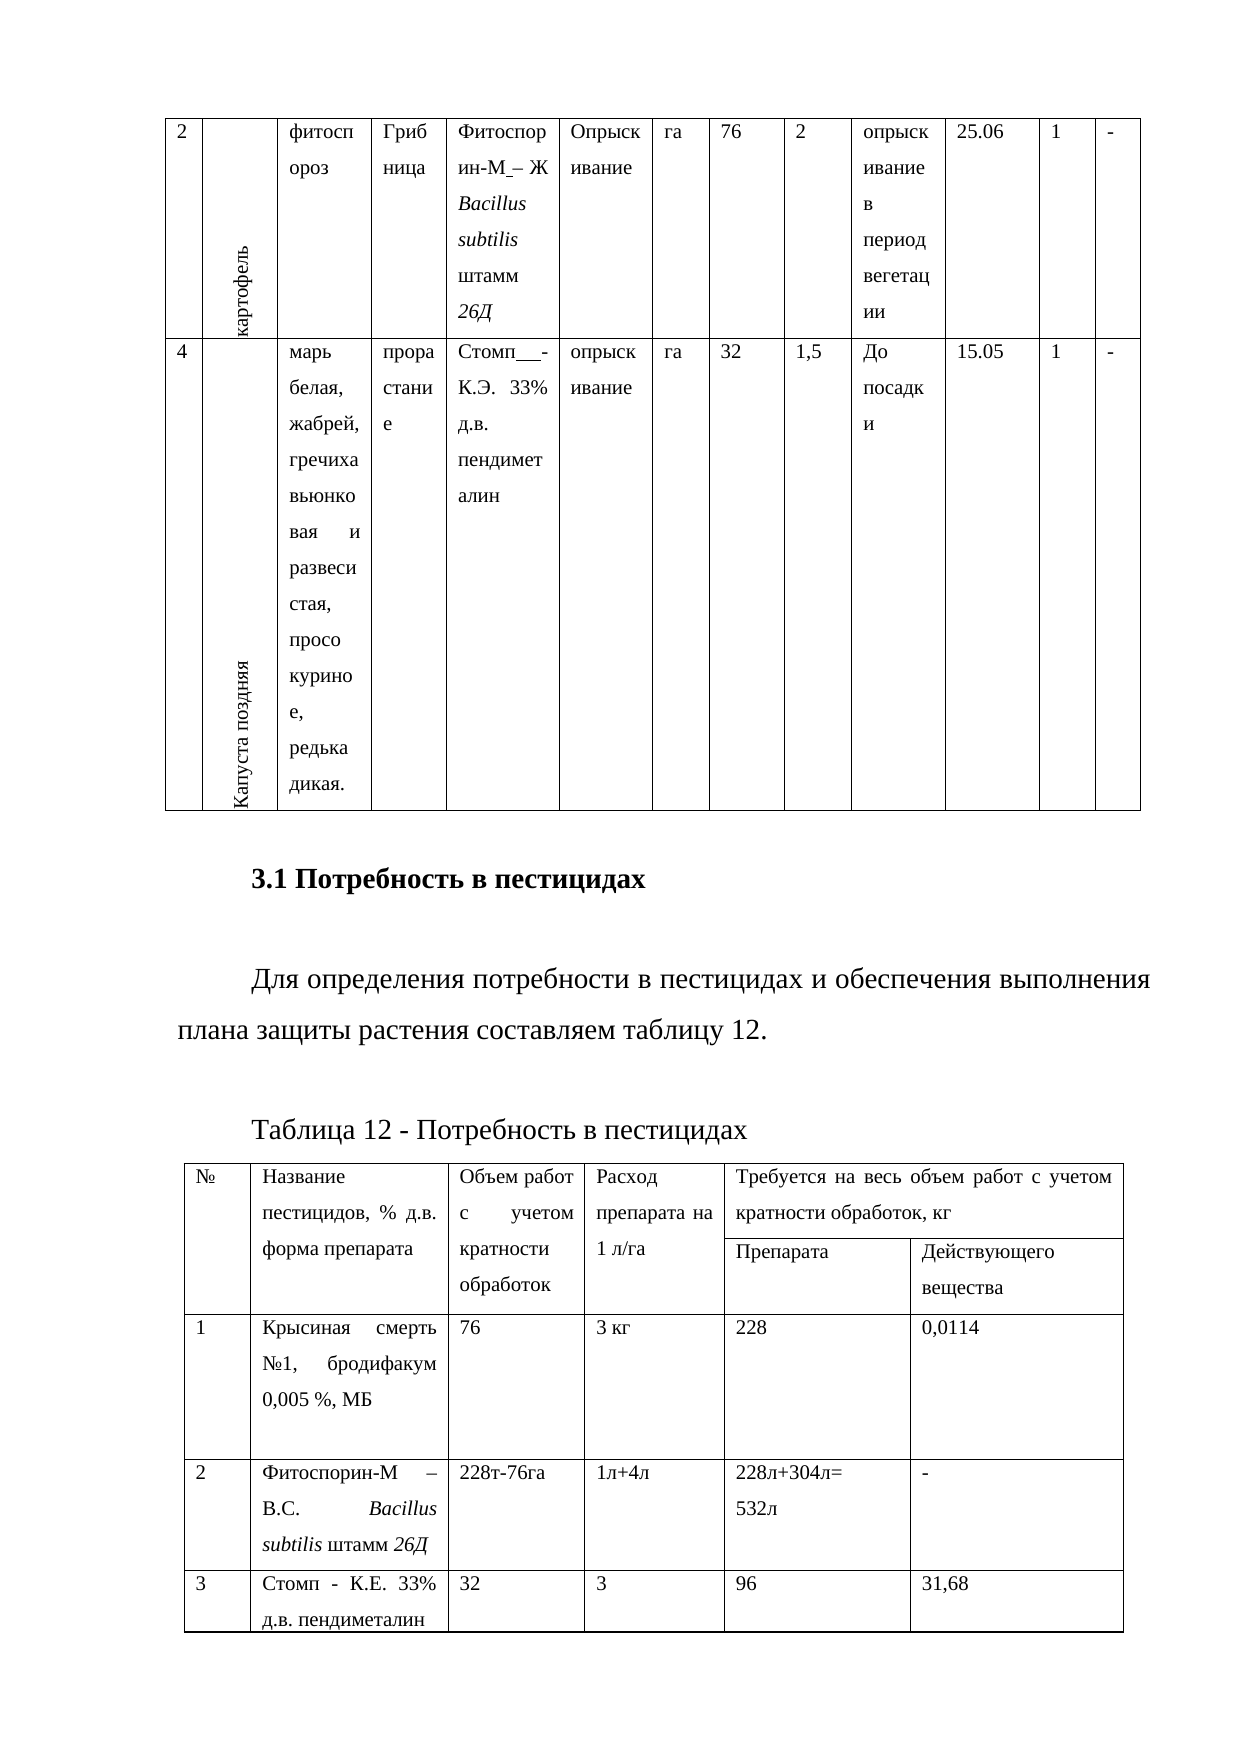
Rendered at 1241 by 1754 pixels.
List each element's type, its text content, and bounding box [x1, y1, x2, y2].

table_header Объем работ с учетом кратности обработок [449, 1164, 584, 1314]
table_cell опрыскивание [560, 339, 652, 809]
table_cell - [911, 1460, 1123, 1570]
table_cell Крысиная смерть №1, бродифакум 0,005 %, МБ [251, 1315, 448, 1459]
table_cell 2 [785, 119, 851, 338]
table_cell 31,68 [911, 1571, 1123, 1631]
table_cell фитоспороз [278, 119, 371, 338]
table_cell Фитоспорин-М – В.С. Bacillus subtilis штамм 26Д [251, 1460, 448, 1570]
table_cell 3 кг [585, 1315, 724, 1459]
table_cell 0,0114 [911, 1315, 1123, 1459]
table_cell га [653, 339, 709, 809]
table_cell Капуста поздняя [203, 339, 277, 809]
table_cell 2 [166, 119, 202, 338]
table_cell 3 [585, 1571, 724, 1631]
table_cell марь белая, жабрей, гречиха вьюнковая и развесистая, просо куриное, редька дикая. [278, 339, 371, 809]
table_cell До посадки [852, 339, 945, 809]
table_cell 1,5 [785, 339, 851, 809]
table_cell 1 [1040, 339, 1095, 809]
text Таблица 12 - Потребность в пестицидах [177, 1112, 1152, 1146]
table_cell 96 [725, 1571, 910, 1631]
table_cell 228л+304л= 532л [725, 1460, 910, 1570]
table_header № [185, 1164, 250, 1314]
table_cell 1 [185, 1315, 250, 1459]
text 3.1 Потребность в пестицидах [177, 861, 1152, 894]
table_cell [447, 119, 559, 338]
table_header Название пестицидов, % д.в. форма препарата [251, 1164, 448, 1314]
table_cell 2 [185, 1460, 250, 1570]
table_cell 1л+4л [585, 1460, 724, 1570]
table_cell прорастание [372, 339, 446, 809]
table_cell 32 [449, 1571, 584, 1631]
table_cell 1 [1040, 119, 1095, 338]
table_cell 25.06 [946, 119, 1039, 338]
table_header Расход препарата на 1 л/га [585, 1164, 724, 1314]
table_cell Действующего вещества [911, 1239, 1123, 1314]
table_cell 76 [449, 1315, 584, 1459]
table_cell 228т-76га [449, 1460, 584, 1570]
table_cell картофель [203, 119, 277, 338]
table_cell - [1096, 339, 1140, 809]
table_cell - [1096, 119, 1140, 338]
table_cell Препарата [725, 1239, 910, 1314]
table_cell 228 [725, 1315, 910, 1459]
table_cell га [653, 119, 709, 338]
text Для определения потребности в пестицидах и обеспечения выполнения плана защиты растения составляем таблицу 12. [177, 962, 1152, 1045]
table_cell 15.05 [946, 339, 1039, 809]
table_cell 3 [185, 1571, 250, 1631]
table_cell Опрыскивание [560, 119, 652, 338]
table_header Требуется на весь объем работ с учетом кратности обработок, кг [725, 1164, 1123, 1238]
table_cell Грибница [372, 119, 446, 338]
table_cell 32 [710, 339, 784, 809]
table_cell 4 [166, 339, 202, 809]
table_cell Стомп - К.Э. 33% д.в. пендиметалин [447, 339, 559, 809]
table_cell опрыскивание в период вегетации [852, 119, 945, 338]
table_cell 76 [710, 119, 784, 338]
table_cell Стомп - К.Е. 33% д.в. пендиметалин [251, 1571, 448, 1631]
